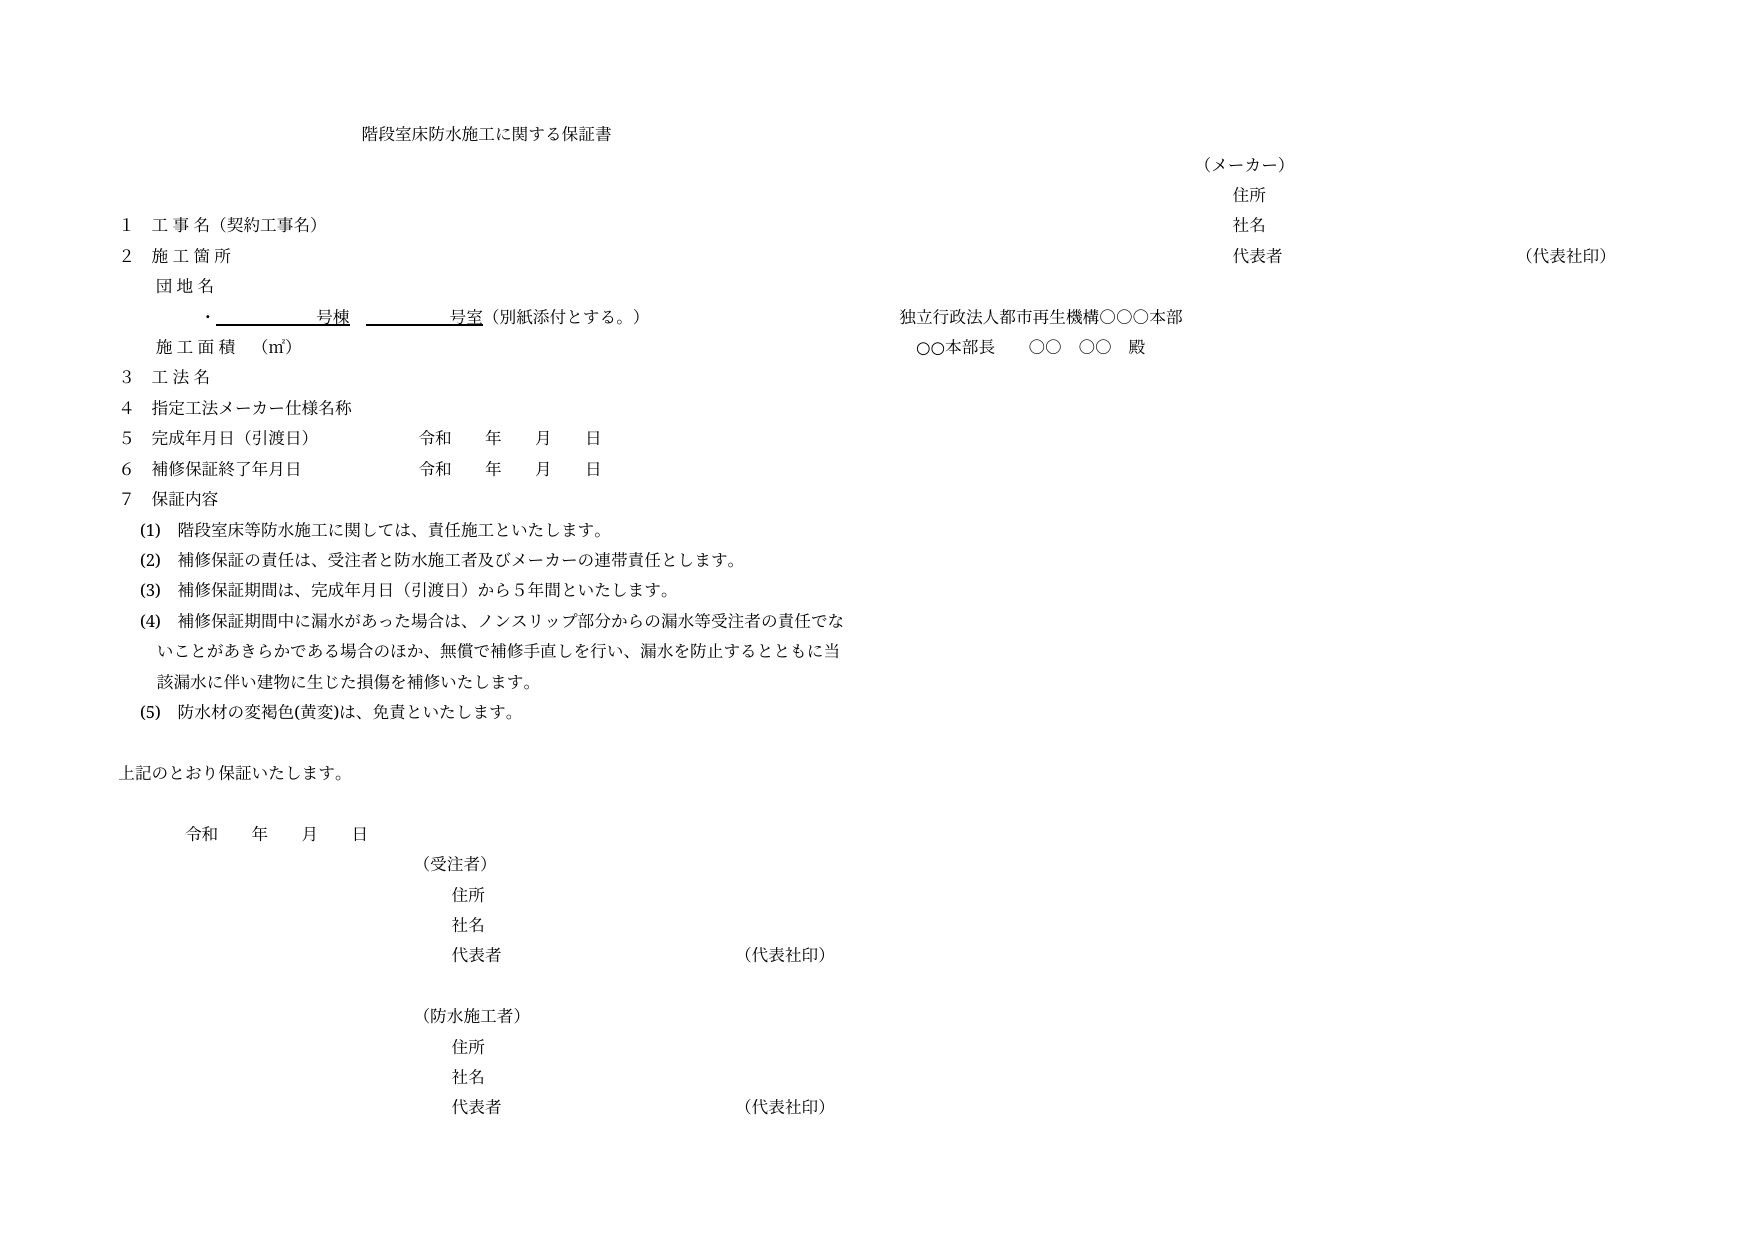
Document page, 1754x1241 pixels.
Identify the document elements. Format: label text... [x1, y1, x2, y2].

text 住所 [118, 1031, 855, 1061]
list 施 工 面 積 （㎡） [156, 331, 855, 362]
text ５ 完成年月日（引渡日） 令和 年 月 日 [118, 422, 855, 453]
text ７ 保証内容 [118, 483, 855, 514]
list 団 地 名 [156, 270, 855, 301]
text (1) 階段室床等防水施工に関しては、責任施工といたします。 [140, 514, 855, 544]
text （防水施工者） [118, 1000, 855, 1031]
text 社名 [118, 1061, 855, 1092]
text 代表者 （代表社印） [118, 939, 855, 970]
text 代表者 （代表社印） [118, 1092, 855, 1122]
text 上記のとおり保証いたします。 [118, 757, 855, 787]
text 令和 年 月 日 [118, 818, 855, 848]
text 独立行政法人都市再生機構○○○本部 [899, 301, 1636, 331]
text 住所 [118, 879, 855, 909]
text ４ 指定工法メーカー仕様名称 [118, 392, 855, 422]
text 社名 [118, 909, 855, 939]
text （メーカー） [899, 149, 1636, 179]
text （受注者） [413, 848, 855, 879]
text ６ 補修保証終了年月日 令和 年 月 日 [118, 453, 855, 483]
text ２ 施 工 箇 所 [118, 240, 855, 270]
list ・ 号棟 号室（別紙添付とする。） [199, 301, 855, 331]
text (3) 補修保証期間は、完成年月日（引渡日）から５年間といたします。 [140, 574, 855, 605]
text 階段室床防水施工に関する保証書 [118, 118, 855, 149]
text ３ 工 法 名 [118, 362, 855, 392]
text ○○本部長 ○○ ○○ 殿 [899, 331, 1636, 362]
text １ 工 事 名（契約工事名） [118, 209, 855, 240]
text (4) 補修保証期間中に漏水があった場合は、ノンスリップ部分からの漏水等受注者の責任でないことがあきらかである場合のほか、無償で補修手直しを行い、漏水を防止するとともに当該漏水に伴い建物に生じた損傷を補修いたします。 [140, 605, 855, 696]
text 住所 [899, 179, 1636, 209]
text (2) 補修保証の責任は、受注者と防水施工者及びメーカーの連帯責任とします。 [140, 544, 855, 574]
text 代表者 （代表社印） [899, 240, 1636, 270]
text (5) 防水材の変褐色(黄変)は、免責といたします。 [140, 696, 855, 727]
text 社名 [899, 209, 1636, 240]
